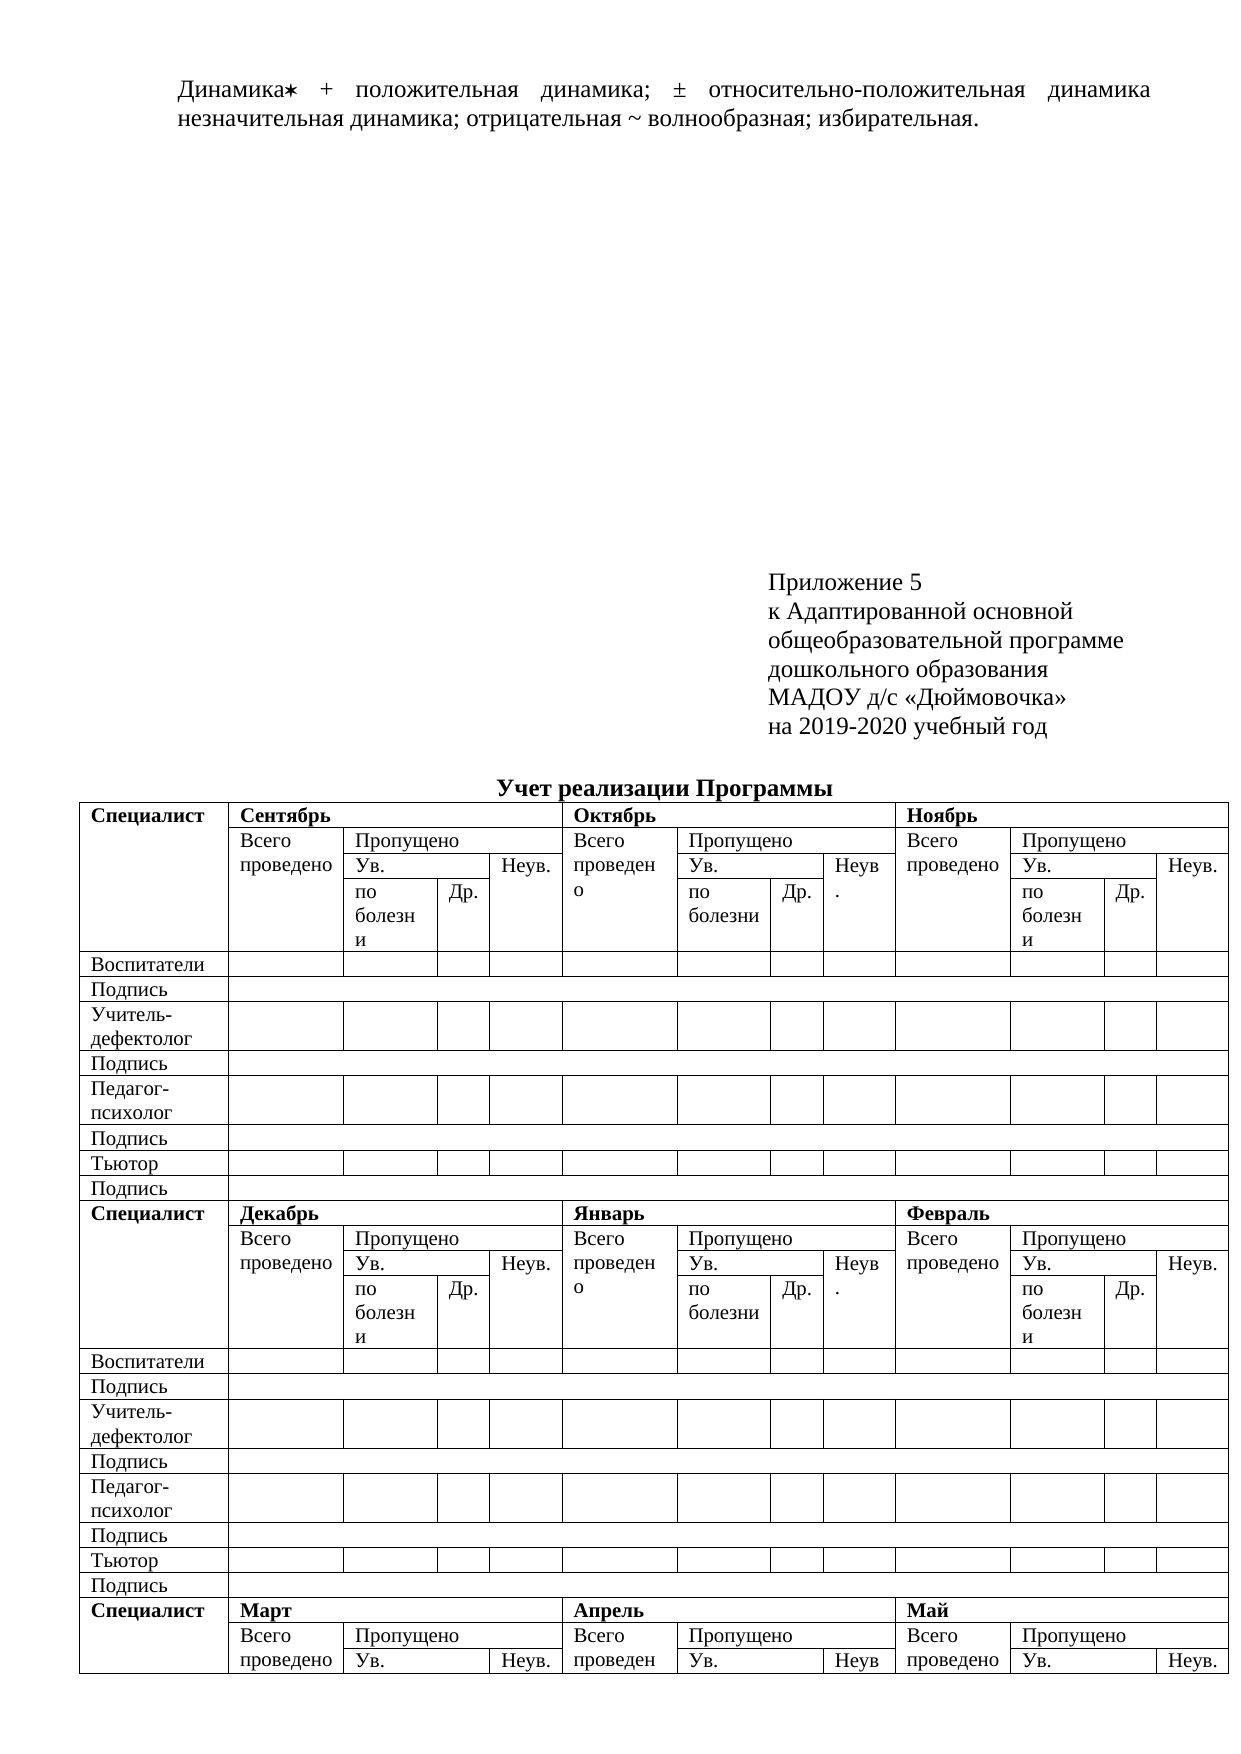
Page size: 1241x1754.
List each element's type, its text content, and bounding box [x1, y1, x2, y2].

table_cell по болезни [678, 879, 770, 951]
table_cell [563, 1349, 677, 1373]
table_cell [896, 1151, 1010, 1174]
table_cell Неув. [1157, 854, 1228, 951]
table_cell [438, 952, 489, 976]
table_cell Пропущено [1011, 1623, 1228, 1647]
table_cell Пропущено [1011, 828, 1228, 852]
table_cell [563, 1474, 677, 1522]
table_cell [1011, 952, 1104, 976]
text на 2019-2020 учебный год [768, 711, 1152, 740]
table_cell Март [229, 1598, 562, 1622]
table_cell Всего проведено [896, 828, 1010, 951]
table_cell Др. [438, 1276, 489, 1348]
table_cell [1157, 1151, 1228, 1174]
table_header Специалист [80, 803, 228, 951]
table_cell [1157, 1548, 1228, 1572]
table_cell [896, 1400, 1010, 1448]
table_cell Всего проведено [563, 828, 677, 951]
text к Адаптированной основной [768, 596, 1152, 625]
table_cell [678, 1474, 770, 1522]
table_cell [563, 1076, 677, 1124]
table_cell [344, 1002, 437, 1050]
table_cell Неув. [824, 1649, 895, 1672]
table_cell [490, 1002, 562, 1050]
table_cell [490, 1076, 562, 1124]
table_cell Неув. [1157, 1649, 1228, 1672]
table_cell Подпись [80, 1176, 228, 1200]
table_cell [771, 1548, 823, 1572]
table_cell [344, 1076, 437, 1124]
table_cell [824, 1076, 895, 1124]
table_cell Др. [438, 879, 489, 951]
table_cell [229, 1573, 1228, 1597]
table_cell [1011, 1151, 1104, 1174]
table_cell [229, 952, 343, 976]
table_cell [896, 952, 1010, 976]
table_cell [563, 1400, 677, 1448]
table_cell Ув. [1011, 854, 1156, 877]
table_cell [896, 1076, 1010, 1124]
table_cell Пропущено [678, 1226, 895, 1250]
table_cell Всего проведено [563, 1226, 677, 1348]
table_cell [438, 1400, 489, 1448]
table_cell Февраль [896, 1201, 1228, 1225]
table_cell [1011, 1400, 1104, 1448]
table_cell [678, 1548, 770, 1572]
table_cell [563, 1548, 677, 1572]
table_cell [229, 1374, 1228, 1398]
table_cell [678, 1400, 770, 1448]
table_cell Ув. [344, 1251, 489, 1275]
table_cell Учитель-дефектолог [80, 1400, 228, 1448]
table_cell [438, 1002, 489, 1050]
table_cell [824, 1548, 895, 1572]
table_cell [1011, 1076, 1104, 1124]
table_cell [678, 1151, 770, 1174]
table_cell Др. [771, 1276, 823, 1348]
table_cell [1105, 1076, 1156, 1124]
table_cell [438, 1548, 489, 1572]
text дошкольного образования [768, 654, 1152, 682]
table_cell Подпись [80, 1125, 228, 1149]
table_cell [344, 952, 437, 976]
table_cell [1157, 1002, 1228, 1050]
table_cell [563, 952, 677, 976]
text общеобразовательной программе [768, 625, 1152, 654]
table_cell Пропущено [1011, 1226, 1228, 1250]
table_cell [344, 1151, 437, 1174]
table_cell [229, 977, 1228, 1001]
table_cell Всего проведено [229, 828, 343, 951]
table_cell по болезни [1011, 879, 1104, 951]
table_cell Учитель-дефектолог [80, 1002, 228, 1050]
table_cell [896, 1002, 1010, 1050]
table_cell Др. [1105, 1276, 1156, 1348]
table_cell [1105, 952, 1156, 976]
table_cell [824, 1474, 895, 1522]
table_cell [490, 1400, 562, 1448]
table_header Сентябрь [229, 803, 562, 827]
table_cell Подпись [80, 1449, 228, 1473]
table_cell Всего проведено [896, 1226, 1010, 1348]
table_cell по болезни [344, 1276, 437, 1348]
table_cell Специалист [80, 1201, 228, 1348]
table_cell Подпись [80, 1573, 228, 1597]
table_cell Неув. [490, 1251, 562, 1348]
table_cell [438, 1151, 489, 1174]
table_cell Воспитатели [80, 1349, 228, 1373]
table_cell [678, 1349, 770, 1373]
table_cell [1157, 1076, 1228, 1124]
table_cell Всего проведено [896, 1623, 1010, 1672]
table_cell [1011, 1002, 1104, 1050]
table_cell Подпись [80, 977, 228, 1001]
text Динамика + положительная динамика; ± относительно-положительная динамика незначительная динамика; отрицательная ~ волнообразная; избирательная. [177, 74, 1152, 131]
table_cell [824, 952, 895, 976]
table_cell [771, 952, 823, 976]
table_cell по болезни [678, 1276, 770, 1348]
table_cell Специалист [80, 1598, 228, 1672]
table_cell Ув. [678, 1251, 823, 1275]
table_cell [1157, 952, 1228, 976]
table_cell Пропущено [344, 828, 562, 852]
table_cell [229, 1151, 343, 1174]
table_cell [771, 1002, 823, 1050]
table_cell [1011, 1474, 1104, 1522]
table_cell [229, 1400, 343, 1448]
table_cell [229, 1449, 1228, 1473]
table_cell [1011, 1349, 1104, 1373]
table_cell [229, 1002, 343, 1050]
table_cell Май [896, 1598, 1228, 1622]
table_cell Ув. [344, 854, 489, 877]
table_cell [771, 1400, 823, 1448]
table_cell Пропущено [678, 828, 895, 852]
table_cell Тьютор [80, 1548, 228, 1572]
table_cell [229, 1125, 1228, 1149]
table_cell Пропущено [678, 1623, 895, 1647]
table_cell [563, 1151, 677, 1174]
table_cell [438, 1349, 489, 1373]
table_cell [824, 1400, 895, 1448]
table_cell [1105, 1400, 1156, 1448]
table_cell [490, 1349, 562, 1373]
table_cell Педагог-психолог [80, 1076, 228, 1124]
table_cell [896, 1474, 1010, 1522]
table_cell [229, 1548, 343, 1572]
table_cell Подпись [80, 1374, 228, 1398]
table_cell [229, 1076, 343, 1124]
table_cell [771, 1349, 823, 1373]
table_cell [1157, 1474, 1228, 1522]
table_cell Тьютор [80, 1151, 228, 1174]
text МАДОУ д/с «Дюймовочка» [768, 682, 1152, 711]
table_cell Педагог-психолог [80, 1474, 228, 1522]
table_cell Всего проведено [563, 1623, 677, 1672]
table_cell [563, 1002, 677, 1050]
table_cell [896, 1349, 1010, 1373]
table_cell [229, 1051, 1228, 1075]
table_cell [344, 1548, 437, 1572]
table_header Ноябрь [896, 803, 1228, 827]
table_cell [1157, 1400, 1228, 1448]
table_cell [896, 1548, 1010, 1572]
table_cell Апрель [563, 1598, 895, 1622]
table_cell Ув. [678, 854, 823, 877]
table_cell [1105, 1548, 1156, 1572]
table_cell по болезни [344, 879, 437, 951]
table_cell [1105, 1151, 1156, 1174]
table_cell [490, 1474, 562, 1522]
table_cell [229, 1176, 1228, 1200]
text Учет реализации Программы [177, 773, 1152, 802]
table_cell [771, 1474, 823, 1522]
table_cell Подпись [80, 1051, 228, 1075]
table_cell [344, 1400, 437, 1448]
table_cell Неув. [824, 1251, 895, 1348]
table_header Октябрь [563, 803, 895, 827]
table_cell [1157, 1349, 1228, 1373]
table_cell [490, 952, 562, 976]
table_cell [344, 1474, 437, 1522]
table_cell Декабрь [229, 1201, 562, 1225]
table_cell Всего проведено [229, 1226, 343, 1348]
table_cell [1011, 1548, 1104, 1572]
table_cell Пропущено [344, 1226, 562, 1250]
table_cell по болезни [1011, 1276, 1104, 1348]
table_cell [438, 1076, 489, 1124]
table_cell [1105, 1002, 1156, 1050]
table_cell Ув. [1011, 1251, 1156, 1275]
table_cell [824, 1349, 895, 1373]
table_cell [824, 1151, 895, 1174]
table_cell [344, 1349, 437, 1373]
table_cell Неув. [824, 854, 895, 951]
table_cell Январь [563, 1201, 895, 1225]
table_cell [1105, 1349, 1156, 1373]
table_cell Неув. [490, 1649, 562, 1672]
table_cell [490, 1548, 562, 1572]
table_cell Неув. [490, 854, 562, 951]
table_cell [771, 1076, 823, 1124]
text Приложение 5 [768, 567, 1152, 596]
table_cell Воспитатели [80, 952, 228, 976]
table_cell [229, 1474, 343, 1522]
table_cell [229, 1523, 1228, 1547]
table_cell [678, 1076, 770, 1124]
table_cell [438, 1474, 489, 1522]
table_cell [1105, 1474, 1156, 1522]
table_cell [678, 1002, 770, 1050]
table_cell Ув. [1011, 1649, 1156, 1672]
table_cell [824, 1002, 895, 1050]
table_cell [229, 1349, 343, 1373]
table_cell [771, 1151, 823, 1174]
table_cell Др. [771, 879, 823, 951]
table_cell Неув. [1157, 1251, 1228, 1348]
table_cell Ув. [344, 1649, 489, 1672]
table_cell Всего проведено [229, 1623, 343, 1672]
table_cell Подпись [80, 1523, 228, 1547]
table_cell [678, 952, 770, 976]
table_cell [490, 1151, 562, 1174]
table_cell Др. [1105, 879, 1156, 951]
table_cell Пропущено [344, 1623, 562, 1647]
table_cell Ув. [678, 1649, 823, 1672]
